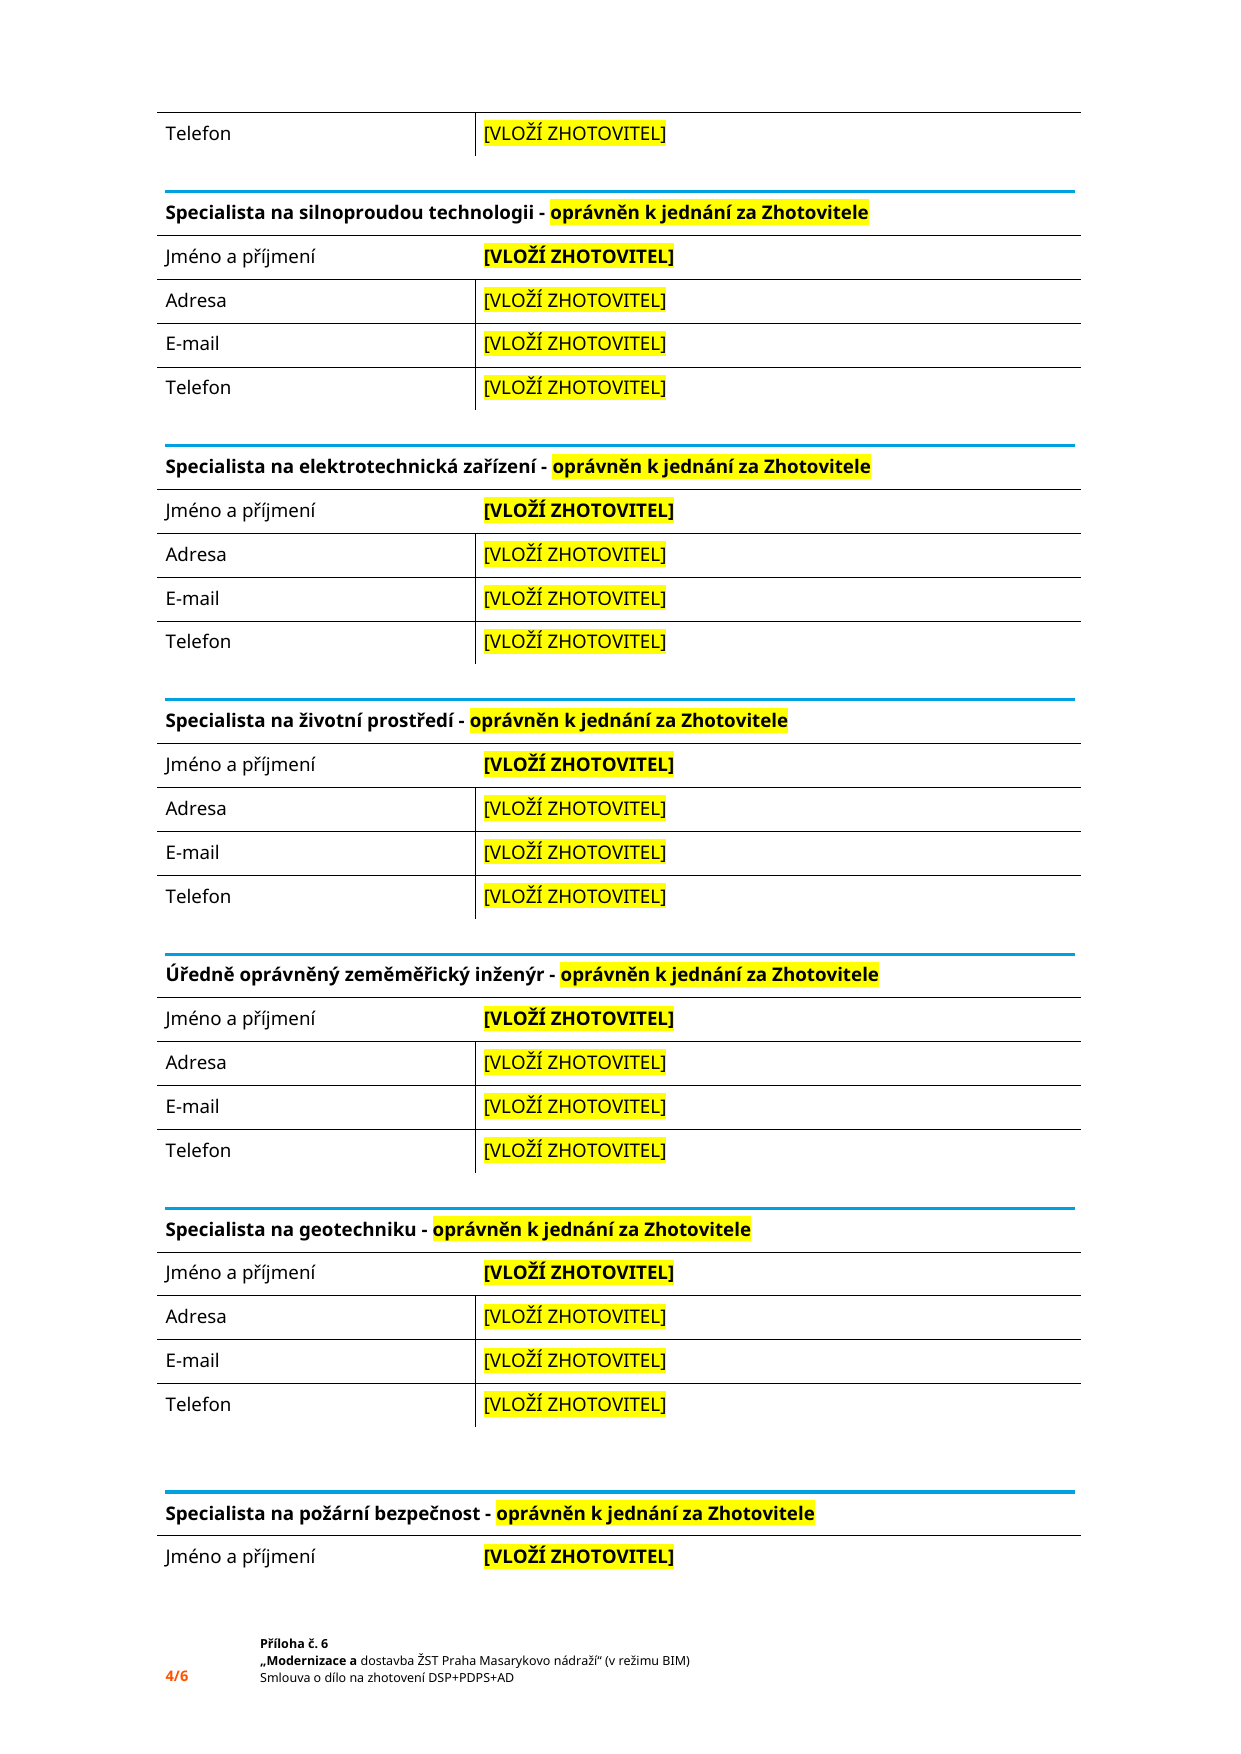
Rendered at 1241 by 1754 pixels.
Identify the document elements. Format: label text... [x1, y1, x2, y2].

table_cell [VLOŽÍ ZHOTOVITEL] [476, 1384, 1081, 1427]
table_cell E-mail [157, 1086, 475, 1129]
table_cell Adresa [157, 1042, 475, 1085]
table_cell Telefon [157, 622, 475, 664]
table_cell [VLOŽÍ ZHOTOVITEL] [476, 324, 1081, 366]
text Specialista na geotechniku - oprávněn k jednání za Zhotovitele [165, 1210, 1075, 1241]
text Specialista na elektrotechnická zařízení - oprávněn k jednání za Zhotovitele [165, 447, 1075, 479]
text Specialista na požární bezpečnost - oprávněn k jednání za Zhotovitele [165, 1494, 1075, 1525]
table_header Jméno a příjmení [157, 236, 475, 279]
table_cell E-mail [157, 578, 475, 621]
table_cell E-mail [157, 1340, 475, 1383]
table_header [VLOŽÍ ZHOTOVITEL] [475, 998, 1081, 1041]
table_cell [VLOŽÍ ZHOTOVITEL] [476, 1340, 1081, 1383]
table_header [VLOŽÍ ZHOTOVITEL] [475, 236, 1081, 279]
table_header [VLOŽÍ ZHOTOVITEL] [475, 744, 1081, 787]
table_cell Adresa [157, 1296, 475, 1339]
table_cell [VLOŽÍ ZHOTOVITEL] [476, 622, 1081, 664]
table_cell [VLOŽÍ ZHOTOVITEL] [476, 876, 1081, 918]
table_cell [VLOŽÍ ZHOTOVITEL] [476, 578, 1081, 621]
table_cell [VLOŽÍ ZHOTOVITEL] [476, 280, 1081, 322]
text Úředně oprávněný zeměměřický inženýr - oprávněn k jednání za Zhotovitele [165, 956, 1075, 987]
table_cell [VLOŽÍ ZHOTOVITEL] [476, 113, 1081, 156]
table_header Jméno a příjmení [157, 744, 475, 787]
table_cell Adresa [157, 534, 475, 577]
table_cell Adresa [157, 280, 475, 322]
table_header Jméno a příjmení [157, 490, 475, 533]
table_cell [VLOŽÍ ZHOTOVITEL] [476, 368, 1081, 410]
table_cell Telefon [157, 113, 475, 156]
table_cell [VLOŽÍ ZHOTOVITEL] [476, 1130, 1081, 1173]
table_cell Telefon [157, 876, 475, 918]
table_cell E-mail [157, 832, 475, 875]
table_cell Telefon [157, 368, 475, 410]
table_header [VLOŽÍ ZHOTOVITEL] [475, 1253, 1081, 1295]
table_cell [VLOŽÍ ZHOTOVITEL] [476, 1042, 1081, 1085]
table_header Jméno a příjmení [157, 1536, 475, 1579]
table_header Jméno a příjmení [157, 1253, 475, 1295]
table_cell Adresa [157, 788, 475, 831]
table_cell [VLOŽÍ ZHOTOVITEL] [476, 832, 1081, 875]
table_cell [VLOŽÍ ZHOTOVITEL] [476, 534, 1081, 577]
table_cell Telefon [157, 1384, 475, 1427]
text Specialista na silnoproudou technologii - oprávněn k jednání za Zhotovitele [165, 193, 1075, 225]
text Specialista na životní prostředí - oprávněn k jednání za Zhotovitele [165, 701, 1075, 733]
table_cell [VLOŽÍ ZHOTOVITEL] [476, 1086, 1081, 1129]
table_cell E-mail [157, 324, 475, 366]
table_cell [VLOŽÍ ZHOTOVITEL] [476, 788, 1081, 831]
table_header [VLOŽÍ ZHOTOVITEL] [475, 490, 1081, 533]
table_header [VLOŽÍ ZHOTOVITEL] [475, 1536, 1081, 1579]
table_cell [VLOŽÍ ZHOTOVITEL] [476, 1296, 1081, 1339]
table_cell Telefon [157, 1130, 475, 1173]
table_header Jméno a příjmení [157, 998, 475, 1041]
